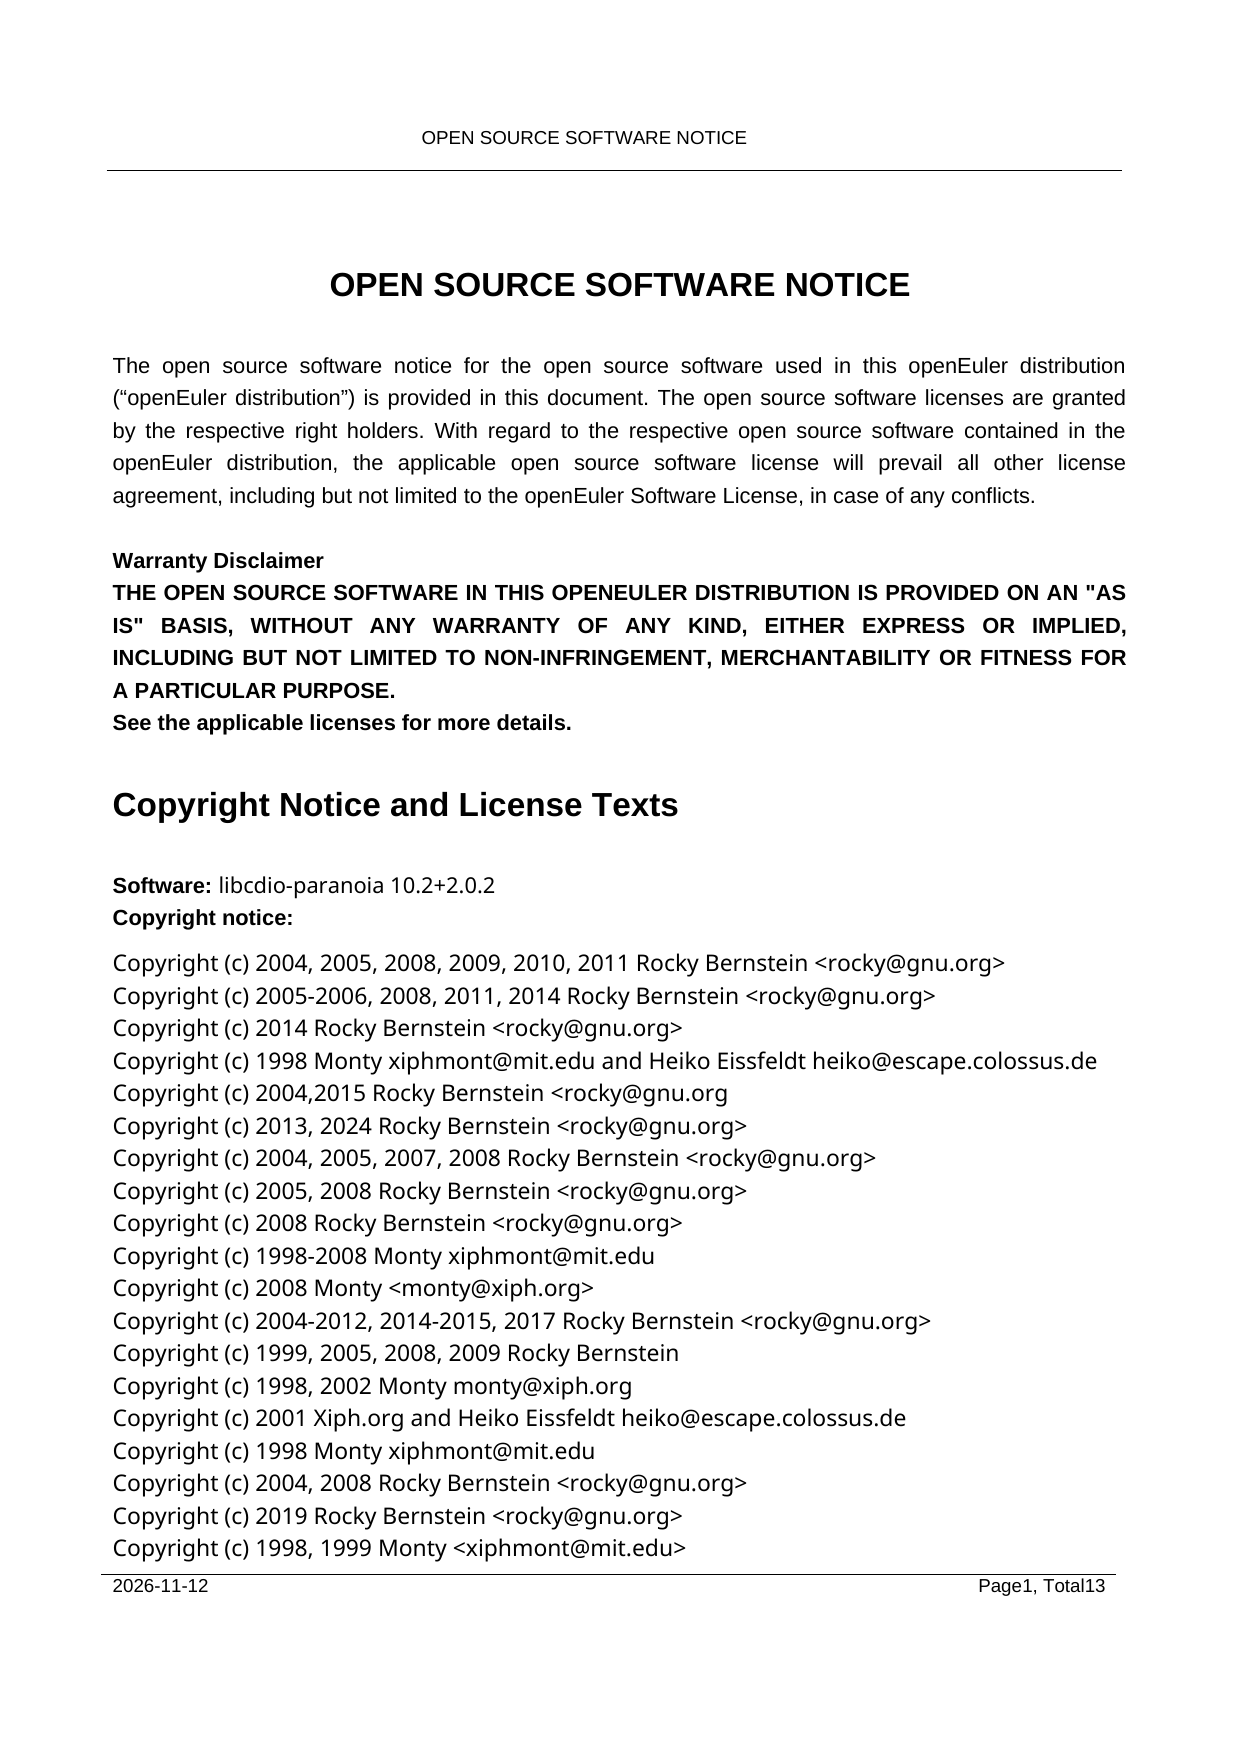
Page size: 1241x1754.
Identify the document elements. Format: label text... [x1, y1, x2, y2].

text Warranty Disclaimer [112, 544, 1128, 576]
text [112, 947, 1128, 1564]
text Copyright notice: [112, 901, 1128, 934]
text The open source software notice for the open source software used in this openEuler distribution (“openEuler distribution”) is provided in this document. The open source software licenses are granted by the respective right holders. With regard to the respective open source software contained in the openEuler distribution, the applicable open source software license will prevail all other license agreement, including but not limited to the openEuler Software License, in case of any conflicts. [112, 349, 1128, 511]
text OPEN SOURCE SOFTWARE NOTICE [112, 251, 1128, 316]
title Software: libcdio-paranoia 10.2+2.0.2 [112, 869, 1128, 901]
text THE OPEN SOURCE SOFTWARE IN THIS OPENEULER DISTRIBUTION IS PROVIDED ON AN "AS IS" BASIS, WITHOUT ANY WARRANTY OF ANY KIND, EITHER EXPRESS OR IMPLIED, INCLUDING BUT NOT LIMITED TO NON-INFRINGEMENT, MERCHANTABILITY OR FITNESS FOR A PARTICULAR PURPOSE. See the applicable licenses for more details. [112, 576, 1128, 739]
text Copyright Notice and License Texts [112, 771, 1128, 836]
